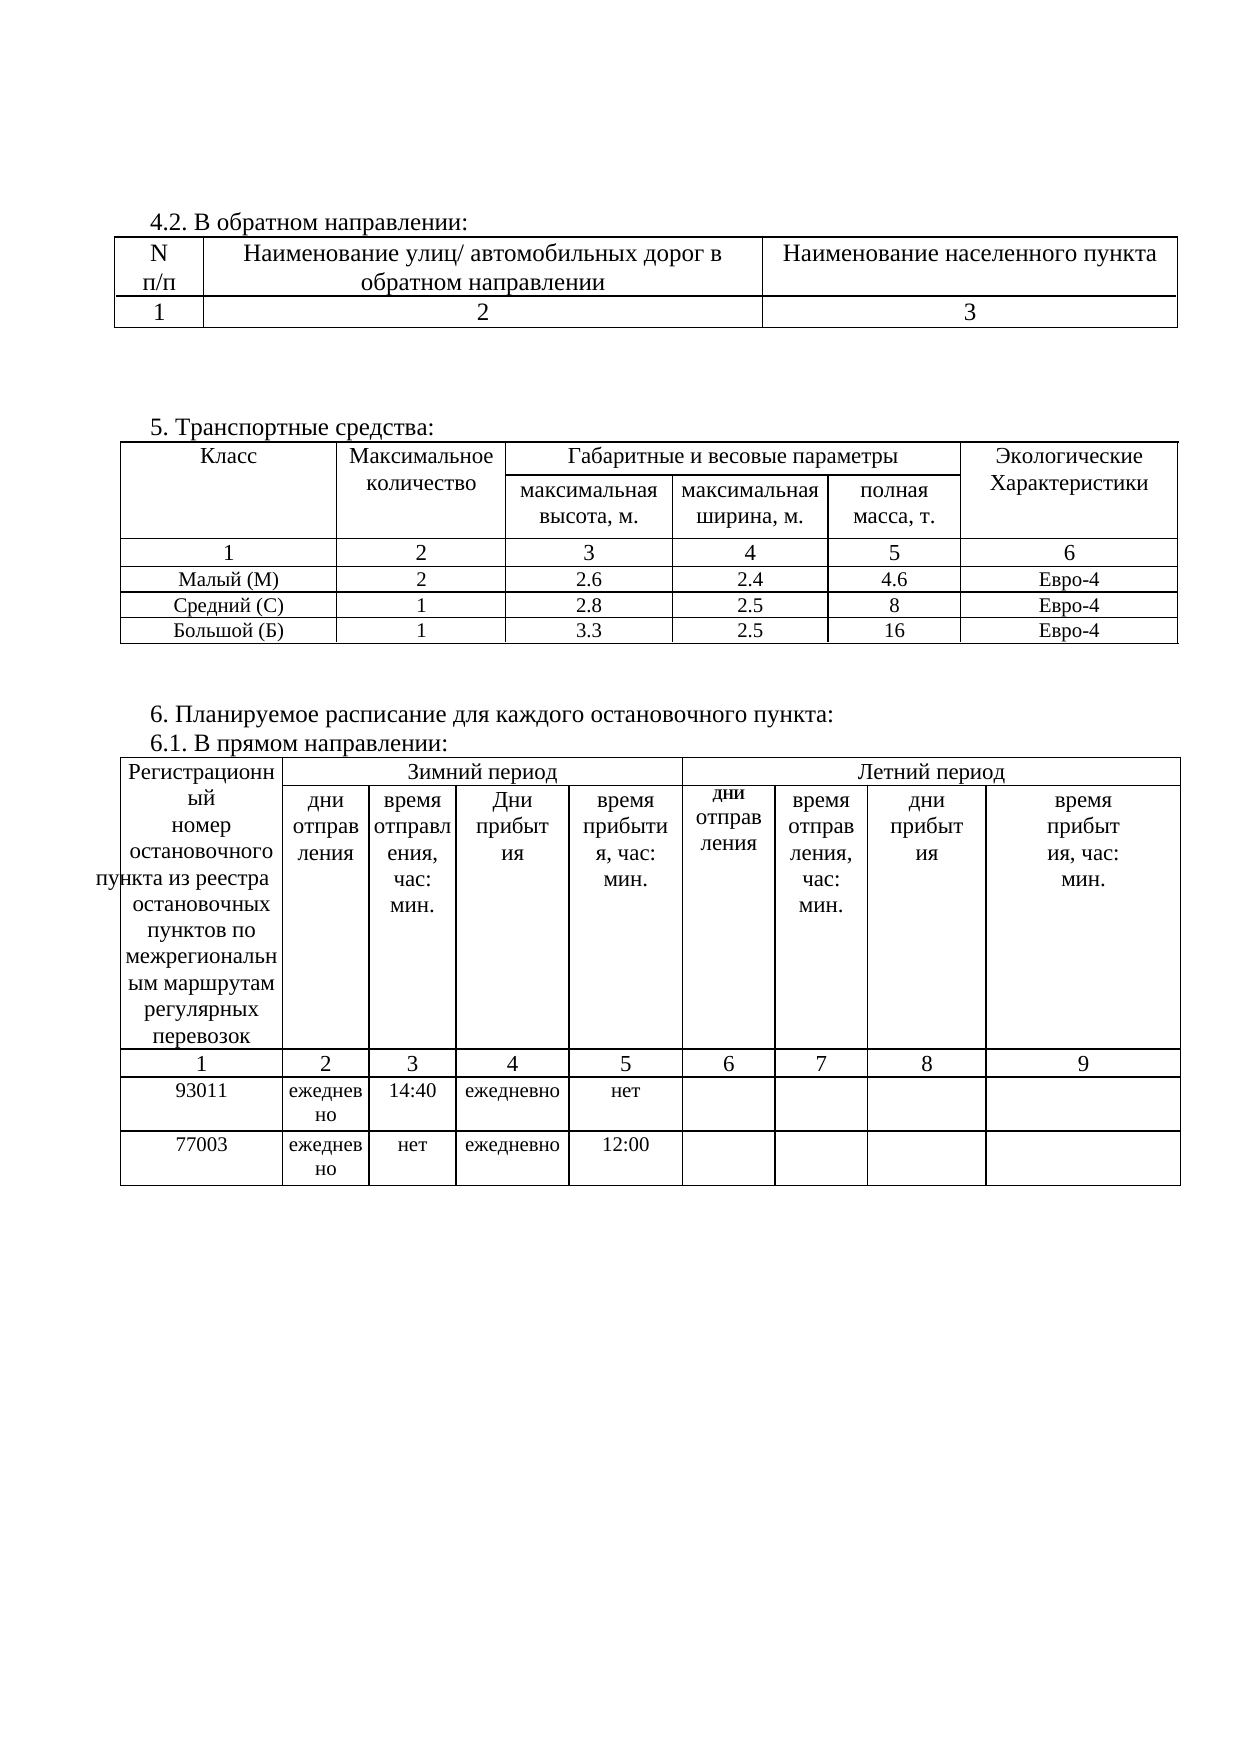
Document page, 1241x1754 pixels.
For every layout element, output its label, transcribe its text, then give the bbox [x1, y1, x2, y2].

table_cell 93011 [121, 1078, 282, 1130]
table_header Класс [121, 443, 336, 538]
table_cell 12:00 [570, 1132, 682, 1185]
table_cell 5 [570, 1050, 682, 1076]
table_cell 3 [763, 295, 1177, 327]
table_cell дни отправ ления [283, 786, 368, 1048]
table_header Экологические Характеристики [961, 443, 1177, 538]
table_cell Малый (М) [121, 567, 336, 591]
table_cell время прибыт ия, час: мин. [987, 786, 1180, 1048]
table_cell 8 [829, 593, 960, 617]
table_cell 8 [868, 1050, 985, 1076]
table_cell 3 [370, 1050, 455, 1076]
table_cell ежедневно [283, 1078, 368, 1130]
table_header Зимний период [283, 758, 682, 784]
table_cell Евро-4 [961, 618, 1177, 642]
table_header Регистрационный номер остановочного пункта из реестра остановочных пунктов по межрегиональным маршрутам регулярных перевозок [121, 758, 282, 1048]
table_cell Дни прибыт ия [457, 786, 568, 1048]
table_header Габаритные и весовые параметры [506, 443, 960, 474]
table_cell ежедневно [457, 1078, 568, 1130]
table_cell 9 [987, 1050, 1180, 1076]
table_cell 14:40 [370, 1078, 455, 1130]
table_cell дни прибыт ия [868, 786, 985, 1048]
table_cell [987, 1078, 1180, 1130]
table_cell 2 [337, 539, 505, 566]
table_cell 4.6 [829, 567, 960, 591]
table_cell [868, 1078, 985, 1130]
text 6.1. В прямом направлении: [150, 728, 1090, 757]
table_cell 2.5 [673, 593, 827, 617]
table_cell 6 [683, 1050, 774, 1076]
table_cell 4 [457, 1050, 568, 1076]
table_cell 1 [121, 1050, 282, 1076]
table_cell ДНИ отправ ления [683, 786, 774, 1048]
table_header Максимальное количество [337, 443, 505, 538]
table_header N п/п [115, 238, 203, 295]
text 5. Транспортные средства: [150, 412, 1090, 441]
table_cell нет [570, 1078, 682, 1130]
table_cell 3.3 [506, 618, 672, 642]
table_cell время отправ ления, час: мин. [776, 786, 867, 1048]
table_cell 6 [961, 539, 1177, 566]
table_cell 2 [283, 1050, 368, 1076]
table_cell 5 [829, 539, 960, 566]
table_cell максимальная высота, м. [506, 476, 672, 538]
table_cell [683, 1132, 774, 1185]
table_cell время прибыти я, час: мин. [570, 786, 682, 1048]
table_header Летний период [683, 758, 1180, 784]
table_cell [776, 1132, 867, 1185]
table_cell 16 [829, 618, 960, 642]
table_cell Большой (Б) [121, 618, 336, 642]
table_cell 3 [506, 539, 672, 566]
table_cell 2.8 [506, 593, 672, 617]
text 4.2. В обратном направлении: [150, 207, 1090, 236]
table_cell Евро-4 [961, 593, 1177, 617]
table_cell ежедневно [283, 1132, 368, 1185]
table_cell [987, 1132, 1180, 1185]
table_header Наименование улиц/ автомобильных дорог в обратном направлении [204, 238, 762, 295]
table_cell ежедневно [457, 1132, 568, 1185]
table_cell [776, 1078, 867, 1130]
table_cell Евро-4 [961, 567, 1177, 591]
table_cell 1 [115, 296, 203, 327]
table_cell 2 [204, 297, 762, 327]
table_cell 2.4 [673, 567, 827, 591]
table_cell 77003 [121, 1132, 282, 1185]
table_cell Средний (С) [121, 593, 336, 617]
table_cell 2.6 [506, 567, 672, 591]
table_cell 1 [337, 593, 505, 617]
table_cell нет [370, 1132, 455, 1185]
table_cell 1 [337, 618, 505, 642]
table_cell 2.5 [673, 618, 827, 642]
table_cell максимальная ширина, м. [673, 476, 827, 538]
table_cell 2 [337, 567, 505, 591]
table_cell время отправл ения, час: мин. [370, 786, 455, 1048]
table_cell 7 [776, 1050, 867, 1076]
table_cell 1 [121, 539, 336, 566]
table_cell [683, 1078, 774, 1130]
table_cell [868, 1132, 985, 1185]
table_cell 4 [673, 539, 827, 566]
table_cell полная масса, т. [829, 476, 960, 538]
text 6. Планируемое расписание для каждого остановочного пункта: [150, 699, 1090, 728]
table_header Наименование населенного пункта [763, 238, 1177, 295]
